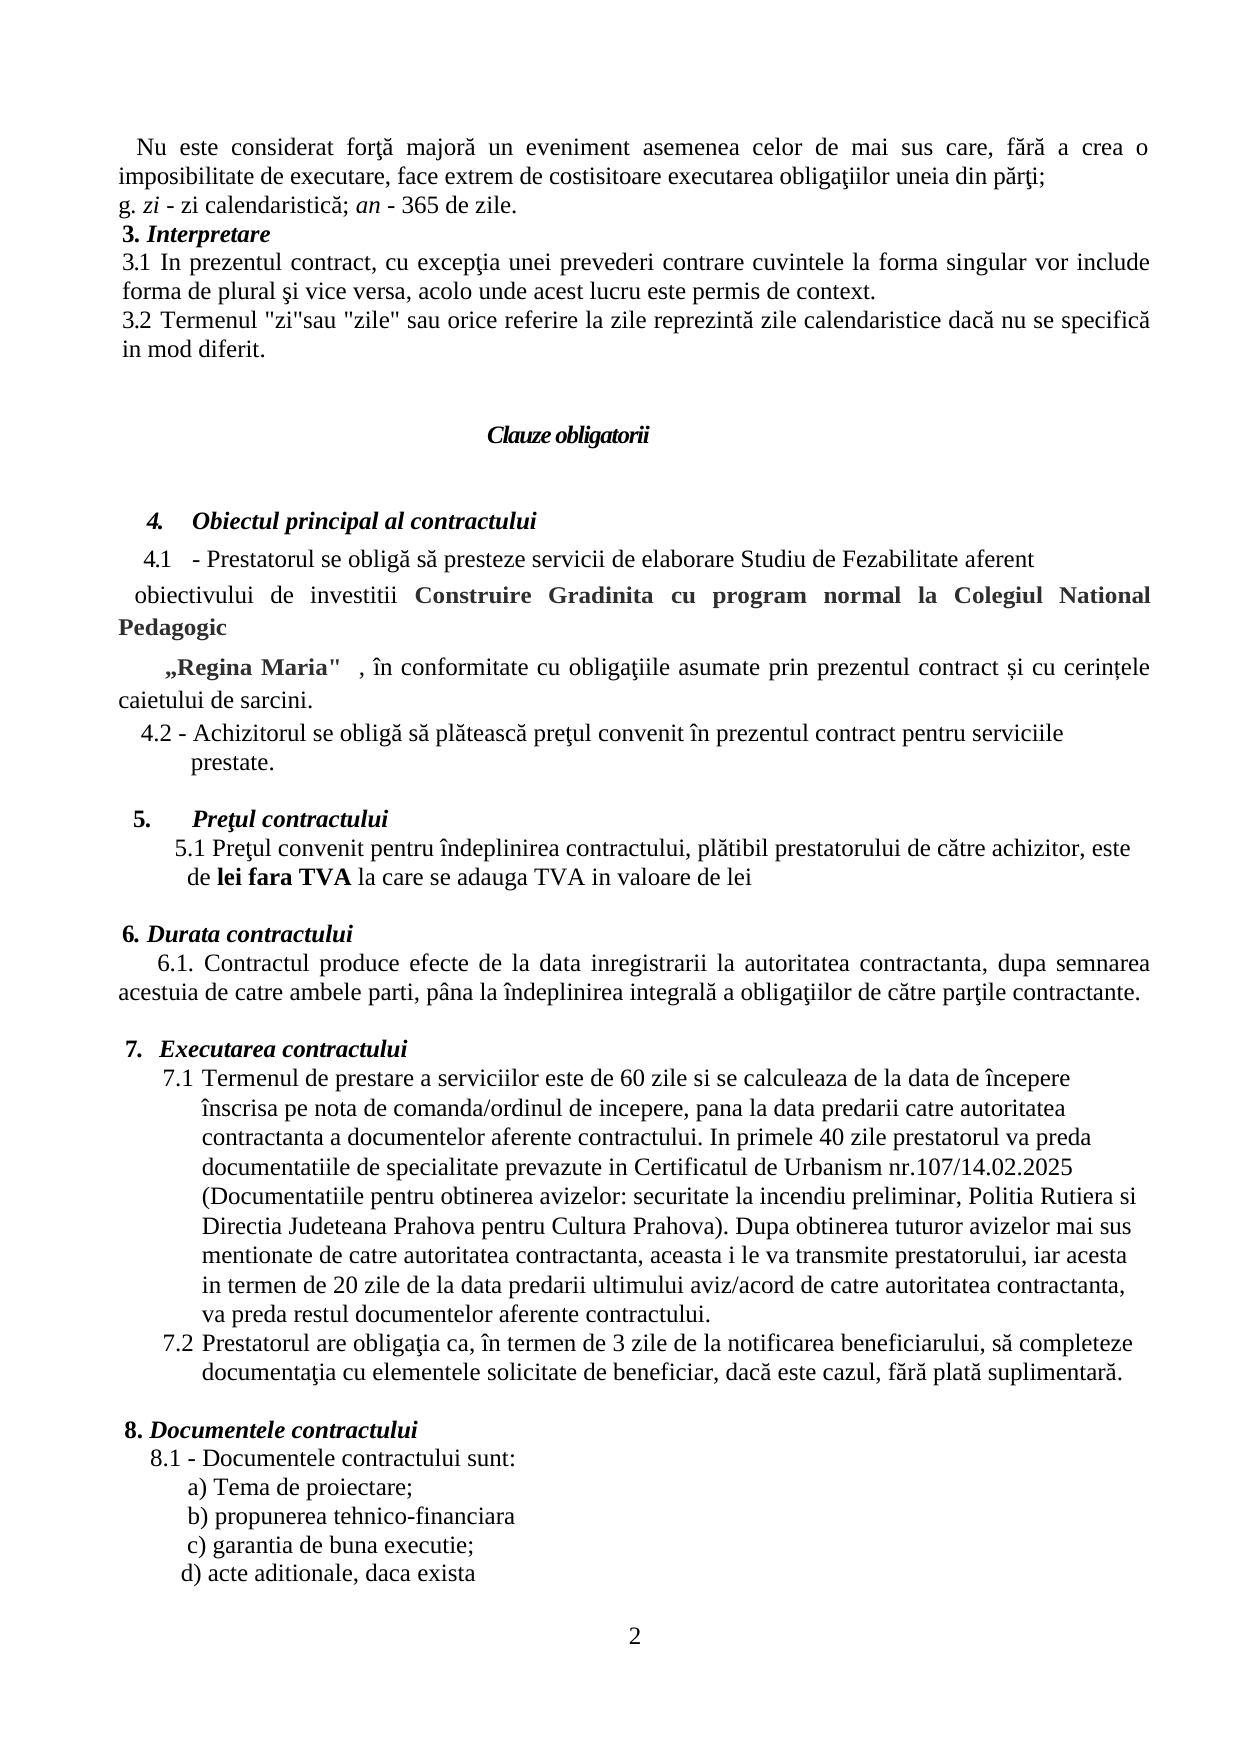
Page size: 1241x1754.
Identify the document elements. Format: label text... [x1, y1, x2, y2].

text 6.1. Contractul produce efecte de la data inregistrarii la autoritatea contractanta, dupa semnarea acestuia de catre ambele parti, pâna la îndeplinirea integrală a obligaţiilor de către parţile contractante. [118, 948, 1152, 1006]
text a) Tema de proiectare; [125, 1472, 1152, 1501]
text Nu este considerat forţă majoră un eveniment asemenea celor de mai sus care, fără a crea o imposibilitate de executare, face extrem de costisitoare executarea obligaţiilor uneia din părţi; [118, 132, 1151, 190]
text 5.1 Preţul convenit pentru îndeplinirea contractului, plătibil prestatorului de către achizitor, este [118, 833, 1152, 862]
text Clauze obligatorii [122, 420, 1152, 449]
text 4. Obiectul principal al contractului [122, 506, 1152, 535]
text 4.2 - Achizitorul se obligă să plătească preţul convenit în prezentul contract pentru serviciile [122, 718, 1152, 747]
text c) garantia de buna executie; [118, 1530, 1152, 1558]
text 5. Preţul contractului [122, 804, 1152, 833]
text 3. Interpretare [122, 219, 1152, 247]
text 7. Executarea contractului [125, 1034, 863, 1063]
text de lei fara TVA la care se adauga TVA in valoare de lei [118, 862, 1152, 891]
text „Regina Maria" , în conformitate cu obligaţiile asumate prin prezentul contract și cu cerințele caietului de sarcini. [118, 652, 1152, 714]
list In prezentul contract, cu excepţia unei prevederi contrare cuvintele la forma singular vor include forma de plural şi vice versa, acolo unde acest lucru este permis de context. [122, 247, 1152, 305]
list documentaţia cu elementele solicitate de beneficiar, dacă este cazul, fără plată suplimentară. [202, 1357, 1152, 1386]
text d) acte aditionale, daca exista [118, 1558, 1152, 1587]
text 6. Durata contractului [122, 919, 1152, 948]
text obiectivului de investitii Construire Gradinita cu program normal la Colegiul National Pedagogic [118, 580, 1152, 641]
text 8. Documentele contractului [124, 1415, 1152, 1443]
text prestate. [122, 747, 1152, 776]
text 8.1 - Documentele contractului sunt: [125, 1443, 1152, 1472]
list Prestatorul are obligaţia ca, în termen de 3 zile de la notificarea beneficiarului, să completeze [162, 1328, 1152, 1357]
list Termenul de prestare a serviciilor este de 60 zile si se calculeaza de la data de începere înscrisa pe nota de comanda/ordinul de incepere, pana la data predarii catre autoritatea contractanta a documentelor aferente contractului. In primele 40 zile prestatorul va preda documentatiile de specialitate prevazute in Certificatul de Urbanism nr.107/14.02.2025 (Documentatiile pentru obtinerea avizelor: securitate la incendiu preliminar, Politia Rutiera si Directia Judeteana Prahova pentru Cultura Prahova). Dupa obtinerea tuturor avizelor mai sus mentionate de catre autoritatea contractanta, aceasta i le va transmite prestatorului, iar acesta in termen de 20 zile de la data predarii ultimului aviz/acord de catre autoritatea contractanta, va preda restul documentelor aferente contractului. [162, 1063, 1152, 1328]
list Termenul "zi"sau "zile" sau orice referire la zile reprezintă zile calendaristice dacă nu se specifică in mod diferit. [122, 305, 1152, 362]
text 4.1 - Prestatorul se obligă să presteze servicii de elaborare Studiu de Fezabilitate aferent [118, 544, 1064, 573]
text b) propunerea tehnico-financiara [125, 1501, 1152, 1530]
text g. zi - zi calendaristică; an - 365 de zile. [118, 190, 1151, 219]
